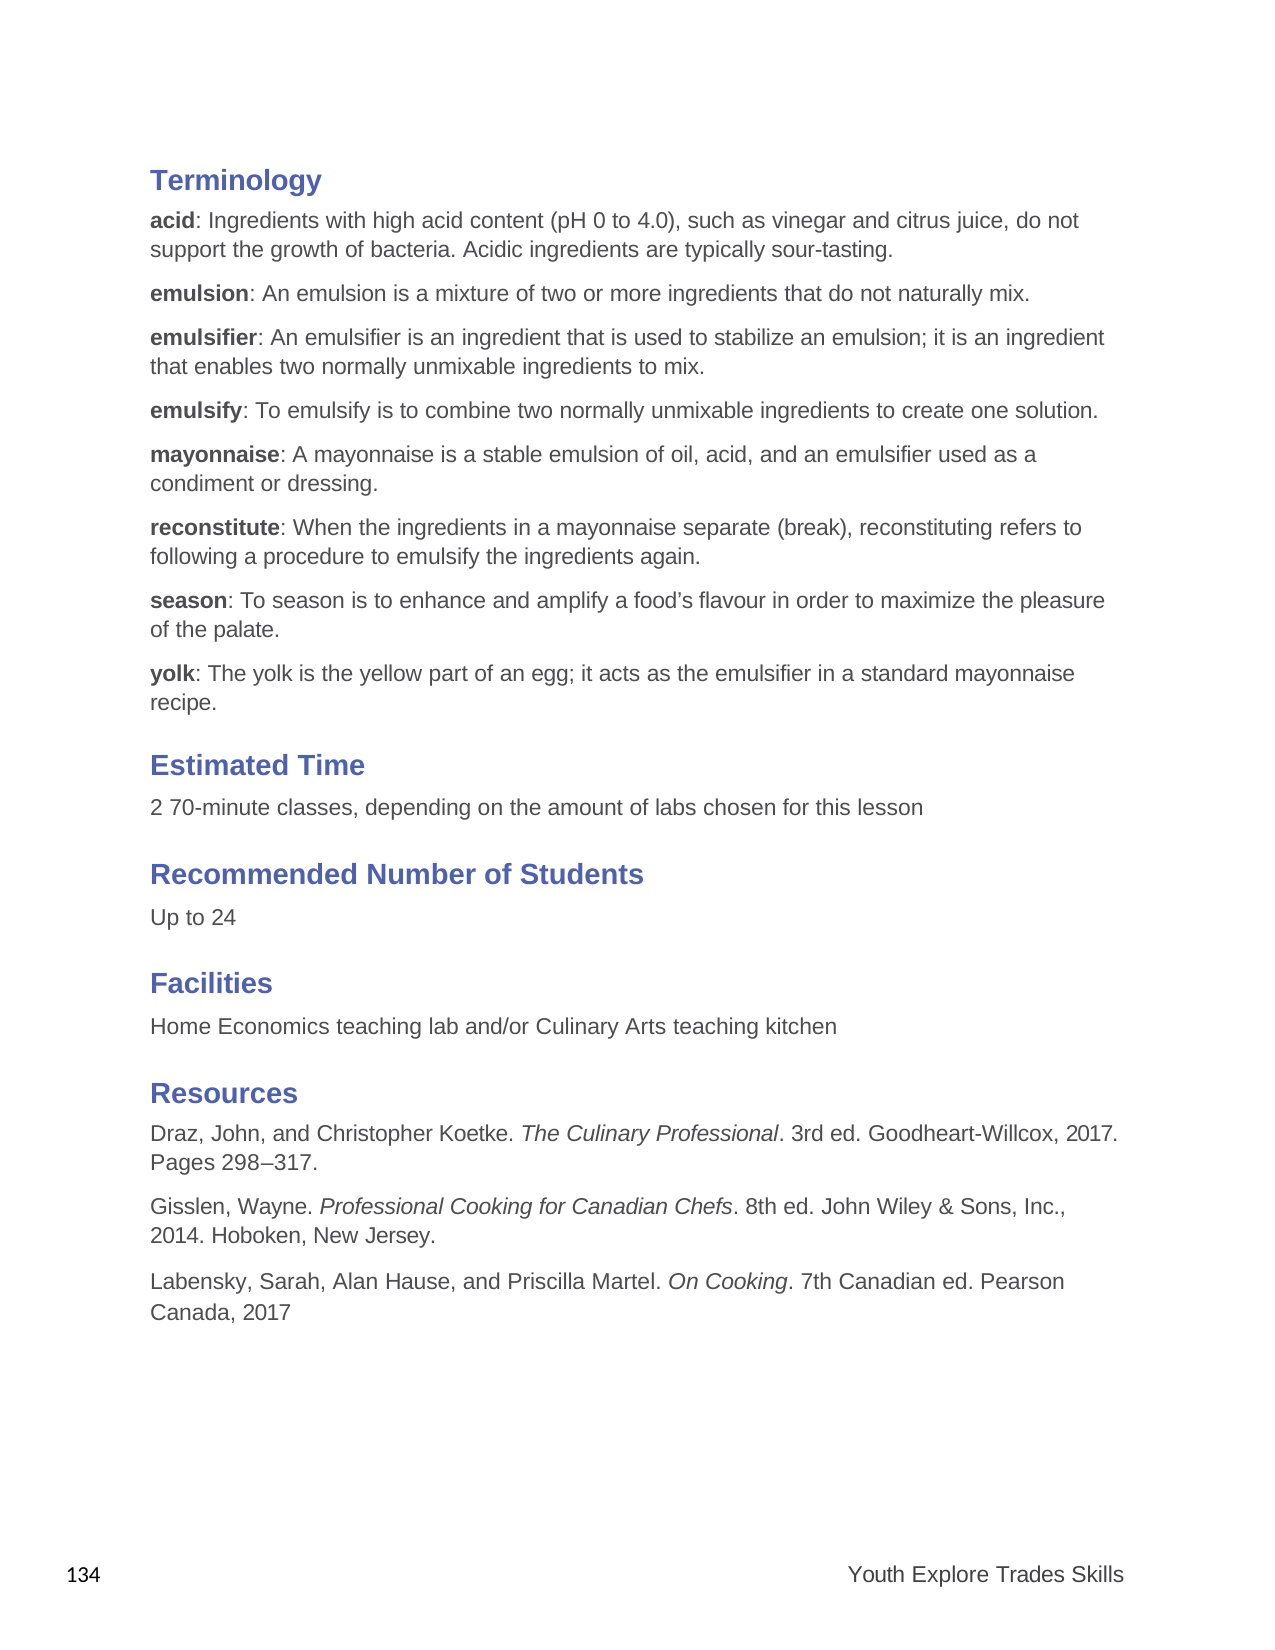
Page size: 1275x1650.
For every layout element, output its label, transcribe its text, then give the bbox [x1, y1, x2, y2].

text Gisslen, Wayne. Professional Cooking for Canadian Chefs. 8th ed. John Wiley & Sons, Inc., 2014. Hoboken, New Jersey. [150, 1193, 1067, 1248]
text reconstitute: When the ingredients in a mayonnaise separate (break), reconstituting refers to following a procedure to emulsify the ingredients again. [150, 514, 1123, 569]
subtitle Facilities [150, 966, 1183, 1000]
subtitle Estimated Time [150, 748, 1183, 781]
text Up to 24 [150, 903, 1183, 930]
text Home Economics teaching lab and/or Culinary Arts teaching kitchen [150, 1013, 1183, 1039]
text yolk: The yolk is the yellow part of an egg; it acts as the emulsifier in a standard mayonnaise recipe. [150, 660, 1123, 715]
text emulsify: To emulsify is to combine two normally unmixable ingredients to create one solution. [150, 397, 1183, 423]
text mayonnaise: A mayonnaise is a stable emulsion of oil, acid, and an emulsifier used as a condiment or dressing. [150, 441, 1123, 496]
subtitle Resources [150, 1076, 1183, 1109]
subtitle Recommended Number of Students [150, 857, 1183, 891]
text Labensky, Sarah, Alan Hause, and Priscilla Martel. On Cooking. 7th Canadian ed. Pearson Canada, 2017 [150, 1268, 1123, 1326]
text 2 70-minute classes, depending on the amount of labs chosen for this lesson [150, 794, 1183, 821]
text acid: Ingredients with high acid content (pH 0 to 4.0), such as vinegar and citrus juice, do not support the growth of bacteria. Acidic ingredients are typically sour-tasting. [150, 207, 1123, 262]
text Draz, John, and Christopher Koetke. The Culinary Professional. 3rd ed. Goodheart-Willcox, 2017. Pages 298–317. [150, 1120, 1123, 1176]
subtitle Terminology [150, 162, 1183, 196]
text emulsifier: An emulsifier is an ingredient that is used to stabilize an emulsion; it is an ingredient that enables two normally unmixable ingredients to mix. [150, 324, 1123, 379]
text emulsion: An emulsion is a mixture of two or more ingredients that do not naturally mix. [150, 280, 1183, 306]
text season: To season is to enhance and amplify a food’s flavour in order to maximize the pleasure of the palate. [150, 587, 1114, 642]
